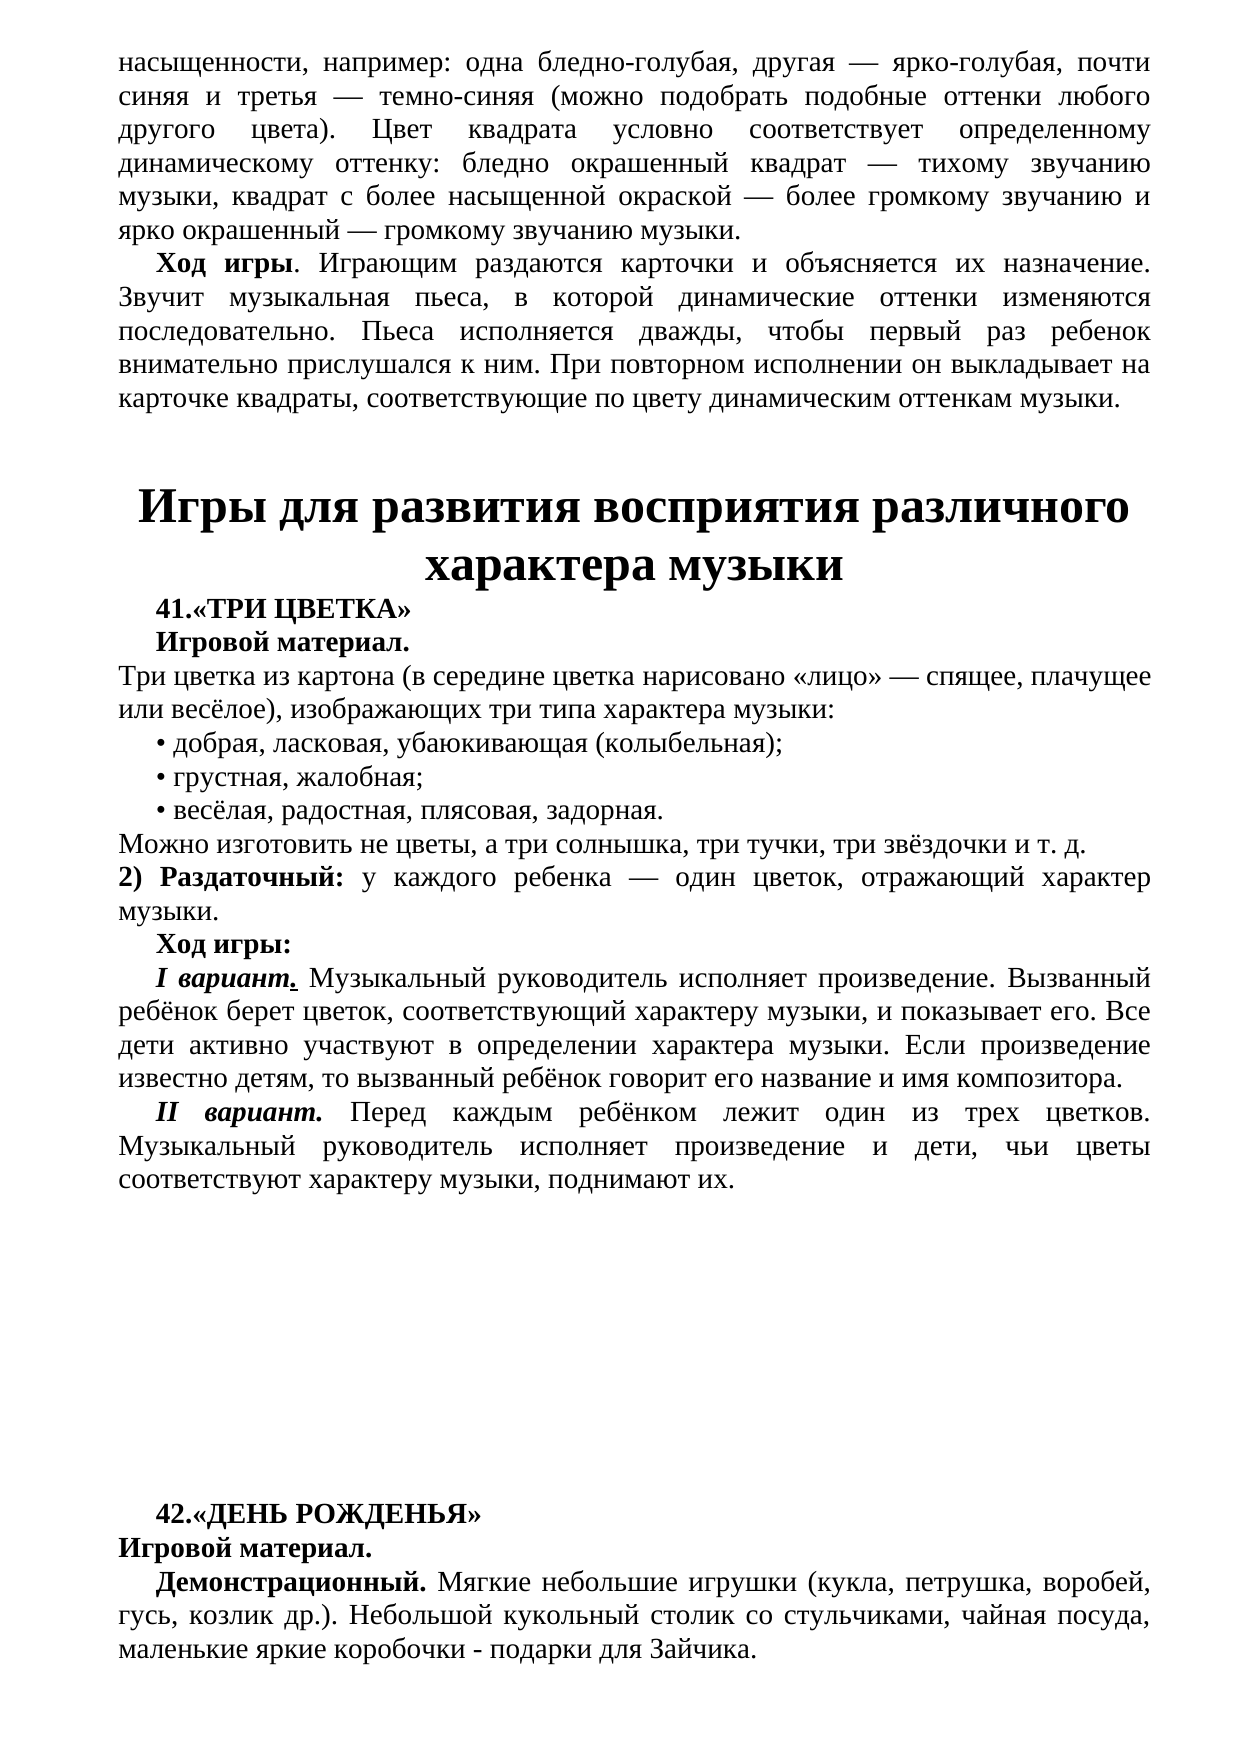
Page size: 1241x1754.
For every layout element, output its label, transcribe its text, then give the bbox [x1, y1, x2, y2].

text • грустная, жалобная; [118, 759, 1152, 792]
text Ход игры: [118, 926, 1152, 960]
text • добрая, ласковая, убаюкивающая (колыбельная); [118, 725, 1152, 759]
text Демонстрационный. Мягкие небольшие игрушки (кукла, петрушка, воробей, гусь, козлик др.). Небольшой кукольный столик со стульчиками, чайная посуда, маленькие яркие коробочки - подарки для Зайчика. [118, 1564, 1152, 1664]
text Ход игры. Играющим раздаются карточки и объясняется их назначение. Звучит музыкальная пьеса, в которой динамические оттенки изменяются последовательно. Пьеса исполняется дважды, чтобы первый раз ребенок внимательно прислушался к ним. При повторном исполнении он выкладывает на карточке квадраты, соответствующие по цвету динамическим оттенкам музыки. [118, 246, 1152, 413]
subtitle Игры для развития восприятия различного характера музыки [118, 476, 1152, 591]
text • весёлая, радостная, плясовая, задорная. [118, 792, 1152, 826]
text 2) Раздаточный: у каждого ребенка — один цветок, отражающий характер музыки. [118, 859, 1152, 926]
text Три цветка из картона (в середине цветка нарисовано «лицо» — спящее, плачущее или весёлое), изображающих три типа характера музыки: [118, 658, 1152, 725]
text I вариант. Музыкальный руководитель исполняет произведение. Вызванный ребёнок берет цветок, соответствующий характеру музыки, и показывает его. Все дети активно участвуют в определении характера музыки. Если произведение известно детям, то вызванный ребёнок говорит его название и имя композитора. [118, 960, 1152, 1094]
text 42.«ДЕНЬ РОЖДЕНЬЯ» [118, 1497, 1152, 1530]
text Можно изготовить не цветы, а три солнышка, три тучки, три звёздочки и т. д. [118, 826, 1152, 859]
text 41.«ТРИ ЦВЕТКА» [118, 591, 1152, 624]
text II вариант. Перед каждым ребёнком лежит один из трех цветков. Музыкальный руководитель исполняет произведение и дети, чьи цветы соответствуют характеру музыки, поднимают их. [118, 1094, 1152, 1195]
text Игровой материал. [118, 1530, 1152, 1564]
text Игровой материал. [118, 624, 1152, 658]
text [118, 44, 1152, 246]
